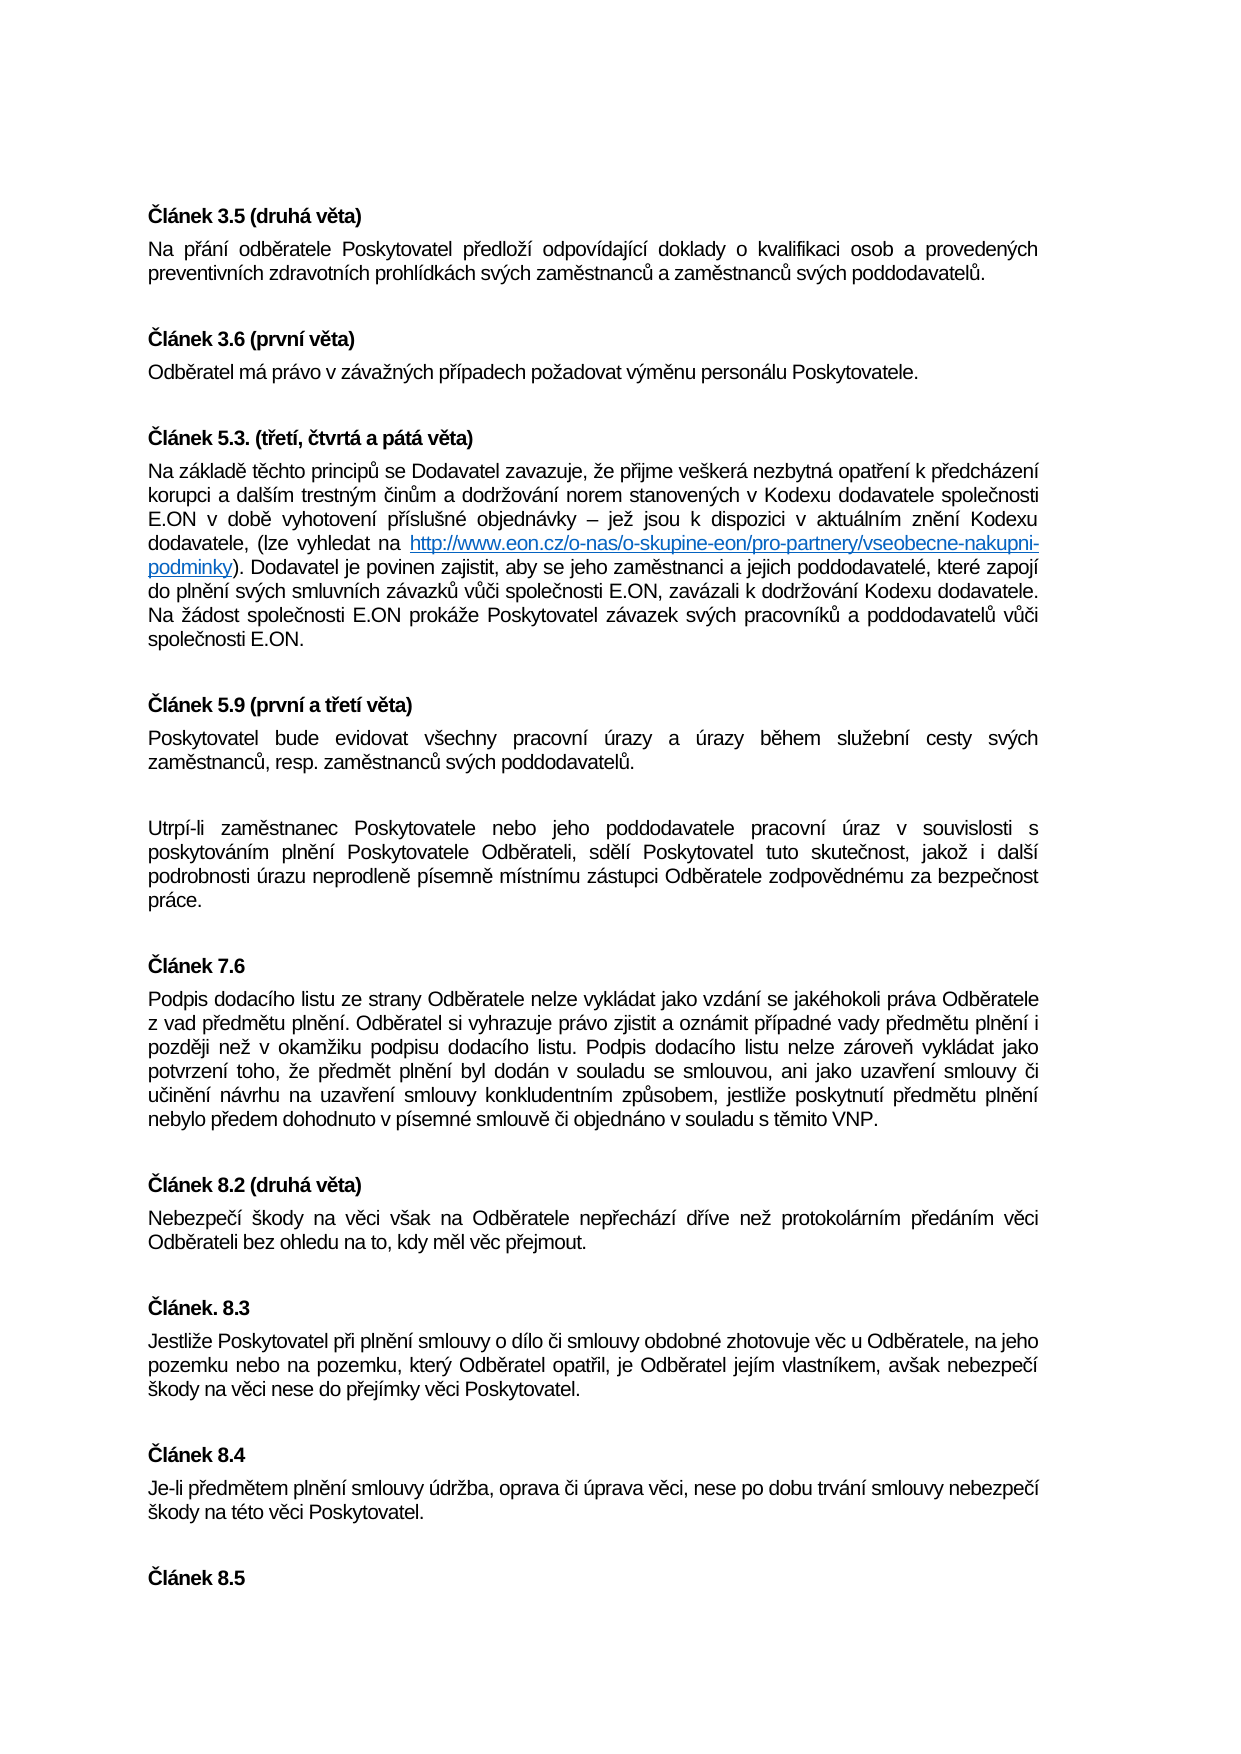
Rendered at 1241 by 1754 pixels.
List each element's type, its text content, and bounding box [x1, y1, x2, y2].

text Utrpí-li zaměstnanec Poskytovatele nebo jeho poddodavatele pracovní úraz v souvislosti s poskytováním plnění Poskytovatele Odběrateli, sdělí Poskytovatel tuto skutečnost, jakož i další podrobnosti úrazu neprodleně písemně místnímu zástupci Odběratele zodpovědnému za bezpečnost práce. [148, 816, 1039, 912]
text Článek 8.2 (druhá věta) [148, 1173, 1039, 1197]
text Článek. 8.3 [148, 1296, 1039, 1320]
text Je-li předmětem plnění smlouvy údržba, oprava či úprava věci, nese po dobu trvání smlouvy nebezpečí škody na této věci Poskytovatel. [148, 1476, 1039, 1524]
text Nebezpečí škody na věci však na Odběratele nepřechází dříve než protokolárním předáním věci Odběrateli bez ohledu na to, kdy měl věc přejmout. [148, 1206, 1039, 1254]
text Článek 5.9 (první a třetí věta) [148, 693, 1039, 717]
text Poskytovatel bude evidovat všechny pracovní úrazy a úrazy během služební cesty svých zaměstnanců, resp. zaměstnanců svých poddodavatelů. [148, 726, 1039, 774]
text Článek 3.6 (první věta) [148, 328, 1039, 352]
text Podpis dodacího listu ze strany Odběratele nelze vykládat jako vzdání se jakéhokoli práva Odběratele z vad předmětu plnění. Odběratel si vyhrazuje právo zjistit a oznámit případné vady předmětu plnění i později než v okamžiku podpisu dodacího listu. Podpis dodacího listu nelze zároveň vykládat jako potvrzení toho, že předmět plnění byl dodán v souladu se smlouvou, ani jako uzavření smlouvy či učinění návrhu na uzavření smlouvy konkludentním způsobem, jestliže poskytnutí předmětu plnění nebylo předem dohodnuto v písemné smlouvě či objednáno v souladu s těmito VNP. [148, 987, 1039, 1131]
text Odběratel má právo v závažných případech požadovat výměnu personálu Poskytovatele. [148, 361, 1039, 384]
text Na přání odběratele Poskytovatel předloží odpovídající doklady o kvalifikaci osob a provedených preventivních zdravotních prohlídkách svých zaměstnanců a zaměstnanců svých poddodavatelů. [148, 238, 1039, 286]
text Jestliže Poskytovatel při plnění smlouvy o dílo či smlouvy obdobné zhotovuje věc u Odběratele, na jeho pozemku nebo na pozemku, který Odběratel opatřil, je Odběratel jejím vlastníkem, avšak nebezpečí škody na věci nese do přejímky věci Poskytovatel. [148, 1329, 1039, 1401]
text Článek 8.4 [148, 1443, 1039, 1467]
text Článek 7.6 [148, 954, 1039, 978]
text Na základě těchto principů se Dodavatel zavazuje, že přijme veškerá nezbytná opatření k předcházení korupci a dalším trestným činům a dodržování norem stanovených v Kodexu dodavatele společnosti E.ON v době vyhotovení příslušné objednávky – jež jsou k dispozici v aktuálním znění Kodexu dodavatele, (lze vyhledat na http://www.eon.cz/o-nas/o-skupine-eon/pro-partnery/vseobecne-nakupni-podminky). Dodavatel je povinen zajistit, aby se jeho zaměstnanci a jejich poddodavatelé, které zapojí do plnění svých smluvních závazků vůči společnosti E.ON, zavázali k dodržování Kodexu dodavatele. Na žádost společnosti E.ON prokáže Poskytovatel závazek svých pracovníků a poddodavatelů vůči společnosti E.ON. [148, 460, 1039, 651]
text Článek 3.5 (druhá věta) [148, 181, 1039, 228]
text Článek 5.3. (třetí, čtvrtá a pátá věta) [148, 427, 1039, 451]
text Článek 8.5 [148, 1566, 1039, 1590]
